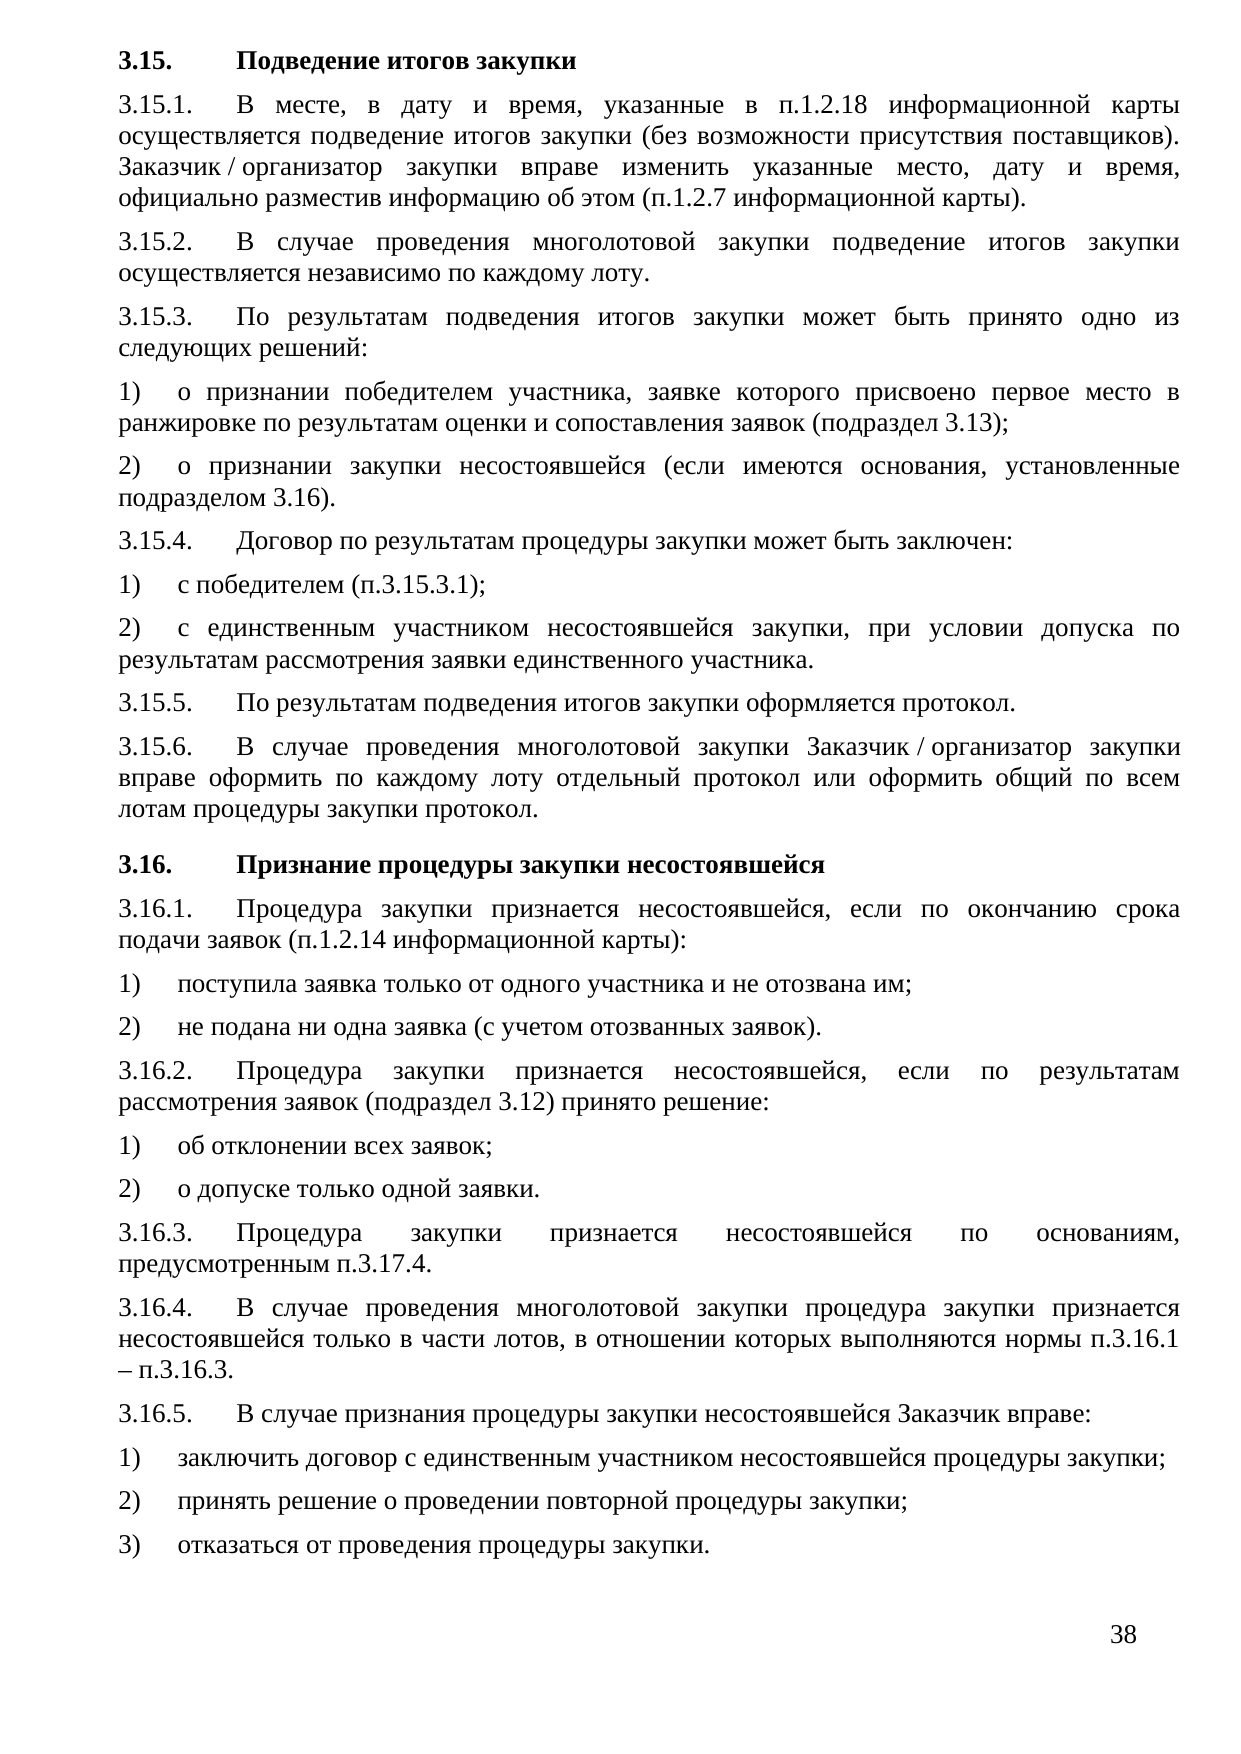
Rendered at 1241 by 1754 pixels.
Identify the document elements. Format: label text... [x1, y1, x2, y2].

text с победителем (п.3.15.3.1); [118, 568, 1181, 599]
text поступила заявка только от одного участника и не отозвана им; [118, 967, 1181, 998]
text Признание процедуры закупки несостоявшейся [118, 848, 1181, 879]
text В случае проведения многолотовой закупки процедура закупки признается несостоявшейся только в части лотов, в отношении которых выполняются нормы п.3.16.1 – п.3.16.3. [118, 1291, 1181, 1384]
text заключить договор с единственным участником несостоявшейся процедуры закупки; [118, 1441, 1181, 1472]
text отказаться от проведения процедуры закупки. [118, 1528, 1181, 1559]
text принять решение о проведении повторной процедуры закупки; [118, 1484, 1181, 1515]
text о признании закупки несостоявшейся (если имеются основания, установленные подразделом 3.16). [118, 449, 1181, 512]
text о допуске только одной заявки. [118, 1173, 1181, 1204]
text с единственным участником несостоявшейся закупки, при условии допуска по результатам рассмотрения заявки единственного участника. [118, 612, 1181, 674]
text Подведение итогов закупки [118, 44, 1181, 76]
text В случае признания процедуры закупки несостоявшейся Заказчик вправе: [118, 1397, 1181, 1428]
text не подана ни одна заявка (с учетом отозванных заявок). [118, 1011, 1181, 1042]
text В случае проведения многолотовой закупки подведение итогов закупки осуществляется независимо по каждому лоту. [118, 225, 1181, 287]
text По результатам подведения итогов закупки может быть принято одно из следующих решений: [118, 300, 1181, 362]
text Процедура закупки признается несостоявшейся, если по результатам рассмотрения заявок (подраздел 3.12) принято решение: [118, 1054, 1181, 1116]
text В месте, в дату и время, указанные в п.1.2.18 информационной карты осуществляется подведение итогов закупки (без возможности присутствия поставщиков). Заказчик / организатор закупки вправе изменить указанные место, дату и время, официально разместив информацию об этом (п.1.2.7 информационной карты). [118, 88, 1181, 213]
text об отклонении всех заявок; [118, 1129, 1181, 1160]
text В случае проведения многолотовой закупки Заказчик / организатор закупки вправе оформить по каждому лоту отдельный протокол или оформить общий по всем лотам процедуры закупки протокол. [118, 730, 1181, 823]
text о признании победителем участника, заявке которого присвоено первое место в ранжировке по результатам оценки и сопоставления заявок (подраздел 3.13); [118, 375, 1181, 437]
text Договор по результатам процедуры закупки может быть заключен: [118, 524, 1181, 555]
text Процедура закупки признается несостоявшейся по основаниям, предусмотренным п.3.17.4. [118, 1216, 1181, 1278]
text По результатам подведения итогов закупки оформляется протокол. [118, 686, 1181, 717]
text Процедура закупки признается несостоявшейся, если по окончанию срока подачи заявок (п.1.2.14 информационной карты): [118, 892, 1181, 954]
